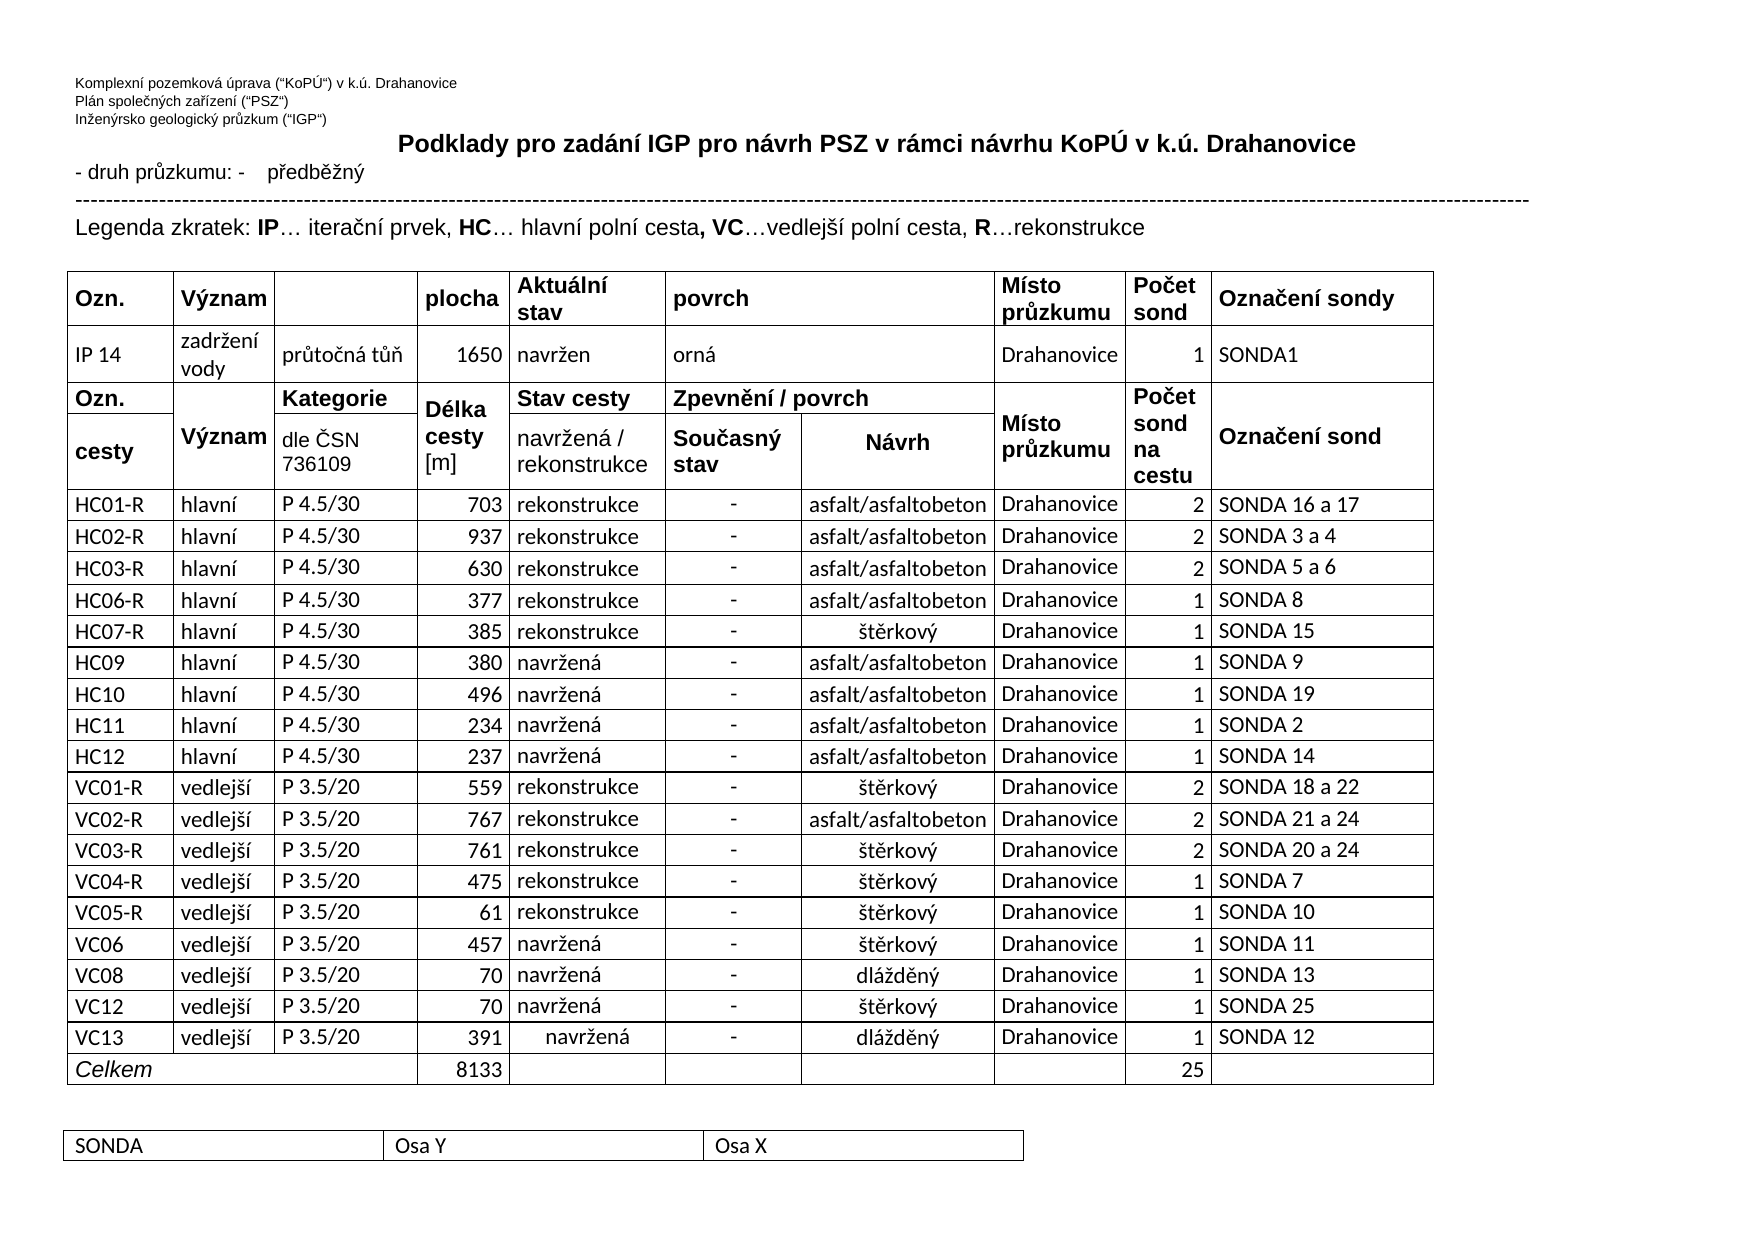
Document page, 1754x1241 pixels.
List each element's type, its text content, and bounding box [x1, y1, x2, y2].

table_cell Drahanovice [995, 616, 1125, 646]
table_cell zadržení vody [174, 326, 274, 382]
table_cell hlavní [174, 552, 274, 584]
table_cell 1 [1126, 585, 1211, 615]
table_cell HC11 [68, 710, 173, 740]
table_cell rekonstrukce [510, 898, 665, 928]
table_cell vedlejší [174, 898, 274, 928]
table_cell hlavní [174, 710, 274, 740]
table_cell SONDA 20 a 24 [1212, 835, 1433, 865]
table_cell Drahanovice [995, 960, 1125, 990]
table_cell orná [666, 326, 994, 382]
table_cell navržená [510, 710, 665, 740]
table_cell HC09 [68, 648, 173, 678]
table_cell Celkem [68, 1054, 417, 1084]
table_cell 1 [1126, 326, 1211, 382]
table_header [275, 272, 417, 325]
table_cell VC02-R [68, 804, 173, 834]
table_cell hlavní [174, 616, 274, 646]
table_cell P 4.5/30 [275, 585, 417, 615]
table_cell P 4.5/30 [275, 552, 417, 584]
table_cell Drahanovice [995, 679, 1125, 709]
table_cell P 3.5/20 [275, 835, 417, 865]
table_cell hlavní [174, 490, 274, 520]
table_cell Kategorie [275, 383, 417, 413]
table_cell SONDA 3 a 4 [1212, 521, 1433, 551]
table_cell - [666, 960, 801, 990]
table_cell HC07-R [68, 616, 173, 646]
table_cell štěrkový [802, 866, 994, 896]
table_cell štěrkový [802, 991, 994, 1021]
table_cell vedlejší [174, 835, 274, 865]
table_cell dle ČSN 736109 [275, 414, 417, 488]
table_cell Drahanovice [995, 490, 1125, 520]
table_cell Místo průzkumu [995, 383, 1125, 488]
table_cell 1 [1126, 991, 1211, 1021]
table_cell Drahanovice [995, 804, 1125, 834]
table_cell rekonstrukce [510, 835, 665, 865]
table_cell Stav cesty [510, 383, 665, 413]
table_header Osa X [704, 1131, 1023, 1159]
table_cell vedlejší [174, 929, 274, 959]
table_cell SONDA 21 a 24 [1212, 804, 1433, 834]
table_cell SONDA 2 [1212, 710, 1433, 740]
table_cell 1 [1126, 866, 1211, 896]
table_cell 1 [1126, 898, 1211, 928]
table_cell [666, 1054, 801, 1084]
table_cell asfalt/asfaltobeton [802, 679, 994, 709]
table_cell Drahanovice [995, 835, 1125, 865]
table_cell SONDA 7 [1212, 866, 1433, 896]
table_cell navržen [510, 326, 665, 382]
table_cell - [666, 648, 801, 678]
table_cell 937 [418, 521, 509, 551]
table_cell průtočná tůň [275, 326, 417, 382]
table_cell 1 [1126, 741, 1211, 771]
table_cell HC10 [68, 679, 173, 709]
table_header Místo průzkumu [995, 272, 1125, 325]
table_cell 1 [1126, 929, 1211, 959]
table_cell SONDA 18 a 22 [1212, 773, 1433, 803]
table_cell hlavní [174, 679, 274, 709]
table_cell Drahanovice [995, 929, 1125, 959]
table_cell - [666, 835, 801, 865]
table_cell P 4.5/30 [275, 648, 417, 678]
table_cell 61 [418, 898, 509, 928]
table_cell 2 [1126, 804, 1211, 834]
table_cell rekonstrukce [510, 585, 665, 615]
table_header Počet sond [1126, 272, 1211, 325]
table_cell Drahanovice [995, 741, 1125, 771]
table_cell 2 [1126, 521, 1211, 551]
table_cell P 4.5/30 [275, 521, 417, 551]
table_cell [1212, 1054, 1433, 1084]
table_cell 1650 [418, 326, 509, 382]
table_cell Drahanovice [995, 710, 1125, 740]
table_cell dlážděný [802, 1023, 994, 1053]
table_cell 1 [1126, 1023, 1211, 1053]
table_cell - [666, 1023, 801, 1053]
table_cell HC02-R [68, 521, 173, 551]
table_cell P 3.5/20 [275, 804, 417, 834]
table_cell vedlejší [174, 991, 274, 1021]
table_cell - [666, 991, 801, 1021]
table_cell Počet sond na cestu [1126, 383, 1211, 488]
table_cell SONDA 8 [1212, 585, 1433, 615]
table_cell IP 14 [68, 326, 173, 382]
table_cell rekonstrukce [510, 490, 665, 520]
table_cell vedlejší [174, 804, 274, 834]
table_header Ozn. [68, 272, 173, 325]
table_cell 2 [1126, 490, 1211, 520]
table_cell navržená [510, 929, 665, 959]
table_cell - [666, 616, 801, 646]
table_cell - [666, 521, 801, 551]
table_cell 8133 [418, 1054, 509, 1084]
table_cell P 3.5/20 [275, 929, 417, 959]
text Komplexní pozemková úprava (“KoPÚ“) v k.ú. Drahanovice [75, 75, 1679, 92]
table_cell HC12 [68, 741, 173, 771]
table_cell Drahanovice [995, 898, 1125, 928]
table_cell navržená / rekonstrukce [510, 414, 665, 488]
table_cell Drahanovice [995, 773, 1125, 803]
table_cell 2 [1126, 773, 1211, 803]
table_cell P 3.5/20 [275, 991, 417, 1021]
table_cell štěrkový [802, 616, 994, 646]
table_cell 377 [418, 585, 509, 615]
table_cell asfalt/asfaltobeton [802, 521, 994, 551]
table_cell HC03-R [68, 552, 173, 584]
table_cell Význam [174, 383, 274, 488]
table_cell 70 [418, 960, 509, 990]
table_cell VC08 [68, 960, 173, 990]
table_cell SONDA 12 [1212, 1023, 1433, 1053]
table_cell rekonstrukce [510, 616, 665, 646]
text Podklady pro zadání IGP pro návrh PSZ v rámci návrhu KoPÚ v k.ú. Drahanovice [75, 129, 1679, 158]
table_cell P 3.5/20 [275, 898, 417, 928]
text Plán společných zařízení (“PSZ“) [75, 93, 1679, 110]
table_cell - [666, 773, 801, 803]
table_cell navržená [510, 1023, 665, 1053]
table_header SONDA [64, 1131, 383, 1159]
table_cell [802, 1054, 994, 1084]
table_cell hlavní [174, 585, 274, 615]
table_cell asfalt/asfaltobeton [802, 490, 994, 520]
table_cell 559 [418, 773, 509, 803]
table_cell 457 [418, 929, 509, 959]
table_cell Drahanovice [995, 552, 1125, 584]
table_cell Drahanovice [995, 585, 1125, 615]
table_cell 1 [1126, 679, 1211, 709]
table_cell HC06-R [68, 585, 173, 615]
table_header plocha [418, 272, 509, 325]
table_cell 1 [1126, 648, 1211, 678]
table_cell hlavní [174, 648, 274, 678]
table_cell hlavní [174, 741, 274, 771]
table_cell 25 [1126, 1054, 1211, 1084]
table_cell Zpevnění / povrch [666, 383, 994, 413]
table_cell 630 [418, 552, 509, 584]
table_cell Ozn. [68, 383, 173, 413]
table_cell 385 [418, 616, 509, 646]
table_cell štěrkový [802, 929, 994, 959]
table_cell VC13 [68, 1023, 173, 1053]
table_cell SONDA 16 a 17 [1212, 490, 1433, 520]
table_cell štěrkový [802, 898, 994, 928]
table_cell rekonstrukce [510, 552, 665, 584]
table_cell [995, 1054, 1125, 1084]
table_cell [510, 1054, 665, 1084]
table_cell SONDA 9 [1212, 648, 1433, 678]
table_cell 2 [1126, 552, 1211, 584]
text Inženýrsko geologický průzkum (“IGP“) [75, 111, 1679, 128]
text - druh průzkumu: - předběžný [75, 160, 1679, 184]
table_cell P 3.5/20 [275, 773, 417, 803]
table_cell - [666, 866, 801, 896]
table_cell 1 [1126, 616, 1211, 646]
table_cell 380 [418, 648, 509, 678]
table_cell navržená [510, 960, 665, 990]
table_cell - [666, 552, 801, 584]
table_cell 2 [1126, 835, 1211, 865]
table_cell Současný stav [666, 414, 801, 488]
table_cell cesty [68, 414, 173, 488]
table_header Význam [174, 272, 274, 325]
table_cell P 4.5/30 [275, 710, 417, 740]
table_cell vedlejší [174, 773, 274, 803]
table_cell VC12 [68, 991, 173, 1021]
table_cell SONDA 14 [1212, 741, 1433, 771]
table_cell vedlejší [174, 866, 274, 896]
table_cell 703 [418, 490, 509, 520]
table_cell Drahanovice [995, 326, 1125, 382]
table_header Osa Y [384, 1131, 703, 1159]
table_cell - [666, 585, 801, 615]
table_cell rekonstrukce [510, 804, 665, 834]
table_cell 1 [1126, 710, 1211, 740]
table_cell SONDA 19 [1212, 679, 1433, 709]
table_header Aktuální stav [510, 272, 665, 325]
table_cell - [666, 804, 801, 834]
table_cell HC01-R [68, 490, 173, 520]
table_cell Návrh [802, 414, 994, 488]
table_cell rekonstrukce [510, 866, 665, 896]
table_cell 237 [418, 741, 509, 771]
table_cell SONDA 11 [1212, 929, 1433, 959]
table_cell vedlejší [174, 960, 274, 990]
text Legenda zkratek: IP… iterační prvek, HC… hlavní polní cesta, VC…vedlejší polní cesta, R…rekonstrukce [75, 214, 1679, 241]
table_cell - [666, 679, 801, 709]
table_cell navržená [510, 648, 665, 678]
table_cell asfalt/asfaltobeton [802, 710, 994, 740]
table_cell - [666, 710, 801, 740]
table_cell 234 [418, 710, 509, 740]
table_cell Drahanovice [995, 1023, 1125, 1053]
table_cell Drahanovice [995, 648, 1125, 678]
table_cell Drahanovice [995, 991, 1125, 1021]
table_cell dlážděný [802, 960, 994, 990]
table_cell SONDA1 [1212, 326, 1433, 382]
table_cell navržená [510, 741, 665, 771]
table_cell P 4.5/30 [275, 490, 417, 520]
table_cell asfalt/asfaltobeton [802, 804, 994, 834]
table_cell rekonstrukce [510, 773, 665, 803]
table_cell štěrkový [802, 773, 994, 803]
table_cell Označení sond [1212, 383, 1433, 488]
table_cell asfalt/asfaltobeton [802, 552, 994, 584]
table_cell hlavní [174, 521, 274, 551]
table_cell - [666, 929, 801, 959]
table_cell VC03-R [68, 835, 173, 865]
table_cell navržená [510, 679, 665, 709]
table_cell P 4.5/30 [275, 616, 417, 646]
table_cell navržená [510, 991, 665, 1021]
table_cell 761 [418, 835, 509, 865]
table_cell P 4.5/30 [275, 679, 417, 709]
table_cell 391 [418, 1023, 509, 1053]
table_cell Drahanovice [995, 521, 1125, 551]
table_cell VC06 [68, 929, 173, 959]
table_cell - [666, 490, 801, 520]
table_cell P 3.5/20 [275, 866, 417, 896]
table_cell vedlejší [174, 1023, 274, 1053]
table_cell - [666, 741, 801, 771]
table_cell 1 [1126, 960, 1211, 990]
table_header Označení sondy [1212, 272, 1433, 325]
table_cell VC05-R [68, 898, 173, 928]
table_cell SONDA 13 [1212, 960, 1433, 990]
table_cell 70 [418, 991, 509, 1021]
table_cell asfalt/asfaltobeton [802, 741, 994, 771]
table_cell SONDA 25 [1212, 991, 1433, 1021]
table_cell 496 [418, 679, 509, 709]
table_cell asfalt/asfaltobeton [802, 585, 994, 615]
table_cell rekonstrukce [510, 521, 665, 551]
table_cell Délka cesty [m] [418, 383, 509, 488]
table_cell štěrkový [802, 835, 994, 865]
table_cell - [666, 898, 801, 928]
table_cell 767 [418, 804, 509, 834]
table_cell asfalt/asfaltobeton [802, 648, 994, 678]
table_cell 475 [418, 866, 509, 896]
table_cell P 3.5/20 [275, 1023, 417, 1053]
table_cell VC01-R [68, 773, 173, 803]
text ----------------------------------------------------------------------------------------------------------------------------------------------------------------------------------------------- [75, 186, 1679, 212]
table_header povrch [666, 272, 994, 325]
table_cell SONDA 10 [1212, 898, 1433, 928]
table_cell SONDA 5 a 6 [1212, 552, 1433, 584]
table_cell P 3.5/20 [275, 960, 417, 990]
table_cell SONDA 15 [1212, 616, 1433, 646]
table_cell P 4.5/30 [275, 741, 417, 771]
table_cell Drahanovice [995, 866, 1125, 896]
table_cell VC04-R [68, 866, 173, 896]
